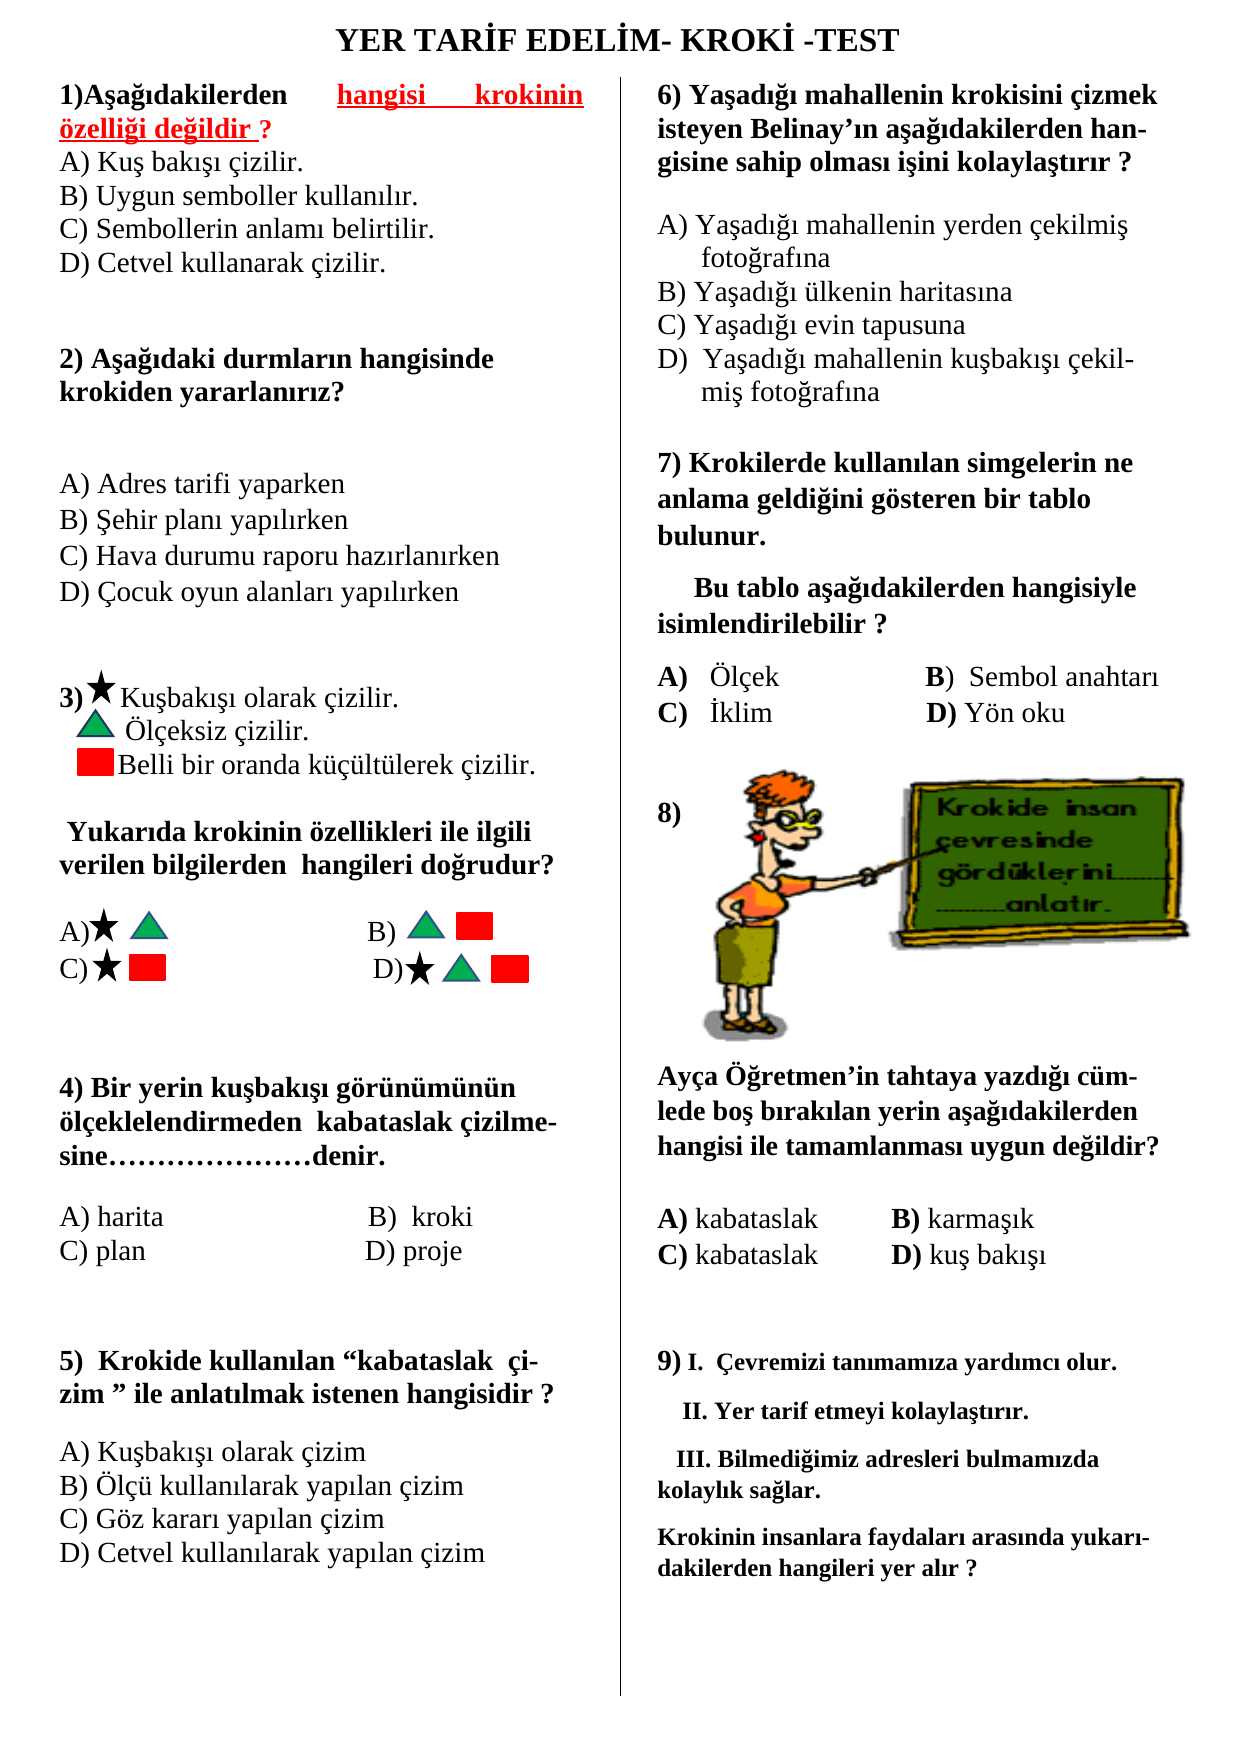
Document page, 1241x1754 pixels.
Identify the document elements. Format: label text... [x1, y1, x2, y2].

text 3) Kuşbakışı olarak çizilir. [59, 680, 583, 713]
text A) Ölçek B) Sembol anahtarı C) İklim D) Yön oku [657, 659, 1181, 729]
text A) Kuşbakışı olarak çizim B) Ölçü kullanılarak yapılan çizim [59, 1434, 583, 1501]
text D) Cetvel kullanarak çizilir. [59, 245, 583, 279]
text II. Yer tarif etmeyi kolaylaştırır. [657, 1396, 1181, 1425]
text Bu tablo aşağıdakilerden hangisiyle isimlendirilebilir ? [657, 571, 1181, 640]
text 5) Krokide kullanılan “kabataslak çi-zim ” ile anlatılmak istenen hangisidir ? [59, 1343, 583, 1410]
text C) Göz kararı yapılan çizim D) Cetvel kullanılarak yapılan çizim [59, 1501, 583, 1568]
text 4) Bir yerin kuşbakışı görünümünün ölçeklelendirmeden kabataslak çizilme-sine…………………denir. [59, 1071, 583, 1171]
text Krokinin insanlara faydaları arasında yukarı-dakilerden hangileri yer alır ? [657, 1522, 1181, 1612]
text A) harita B) kroki C) plan D) proje [59, 1199, 583, 1266]
text 7) Krokilerde kullanılan simgelerin ne anlama geldiğini gösteren bir tablo bulunur. [657, 445, 1181, 551]
text Ölçeksiz çizilir. [59, 713, 583, 747]
text Belli bir oranda küçültülerek çizilir. [59, 747, 583, 780]
text D) Yaşadığı mahallenin kuşbakışı çekil- [657, 341, 1181, 374]
text Ayça Öğretmen’in tahtaya yazdığı cüm-lede boş bırakılan yerin aşağıdakilerden hangisi ile tamamlanması uygun değildir? [657, 1059, 1181, 1162]
text C) kabataslak D) kuş bakışı [657, 1237, 1181, 1271]
text C) Sembollerin anlamı belirtilir. [59, 212, 583, 245]
text B) Uygun semboller kullanılır. [59, 178, 583, 212]
picture [698, 768, 1194, 1047]
text B) Yaşadığı ülkenin haritasına [657, 274, 1181, 307]
text A) B) C) D) [59, 914, 583, 984]
text A) kabataslak B) karmaşık [657, 1201, 1181, 1235]
text fotoğrafına [657, 240, 1181, 274]
text III. Bilmediğimiz adresleri bulmamızda kolaylık sağlar. [657, 1444, 1181, 1503]
text A) Kuş bakışı çizilir. [59, 144, 583, 178]
text Yukarıda krokinin özellikleri ile ilgili verilen bilgilerden hangileri doğrudur? [59, 814, 583, 881]
text 6) Yaşadığı mahallenin krokisini çizmek isteyen Belinay’ın aşağıdakilerden han-gisine sahip olması işini kolaylaştırır ? [657, 77, 1181, 178]
text A) Adres tarifi yaparken B) Şehir planı yapılırken C) Hava durumu raporu hazırlanırken D) Çocuk oyun alanları yapılırken [59, 466, 583, 608]
text 8) [657, 795, 698, 829]
text miş fotoğrafına [657, 374, 1181, 408]
text 9) I. Çevremizi tanımamıza yardımcı olur. [657, 1343, 1181, 1377]
text C) Yaşadığı evin tapusuna [657, 307, 1181, 341]
text 1)Aşağıdakilerden hangisi krokinin özelliği değildir ? [59, 77, 583, 144]
text 2) Aşağıdaki durmların hangisinde krokiden yararlanırız? [59, 341, 583, 408]
text A) Yaşadığı mahallenin yerden çekilmiş [657, 207, 1181, 240]
